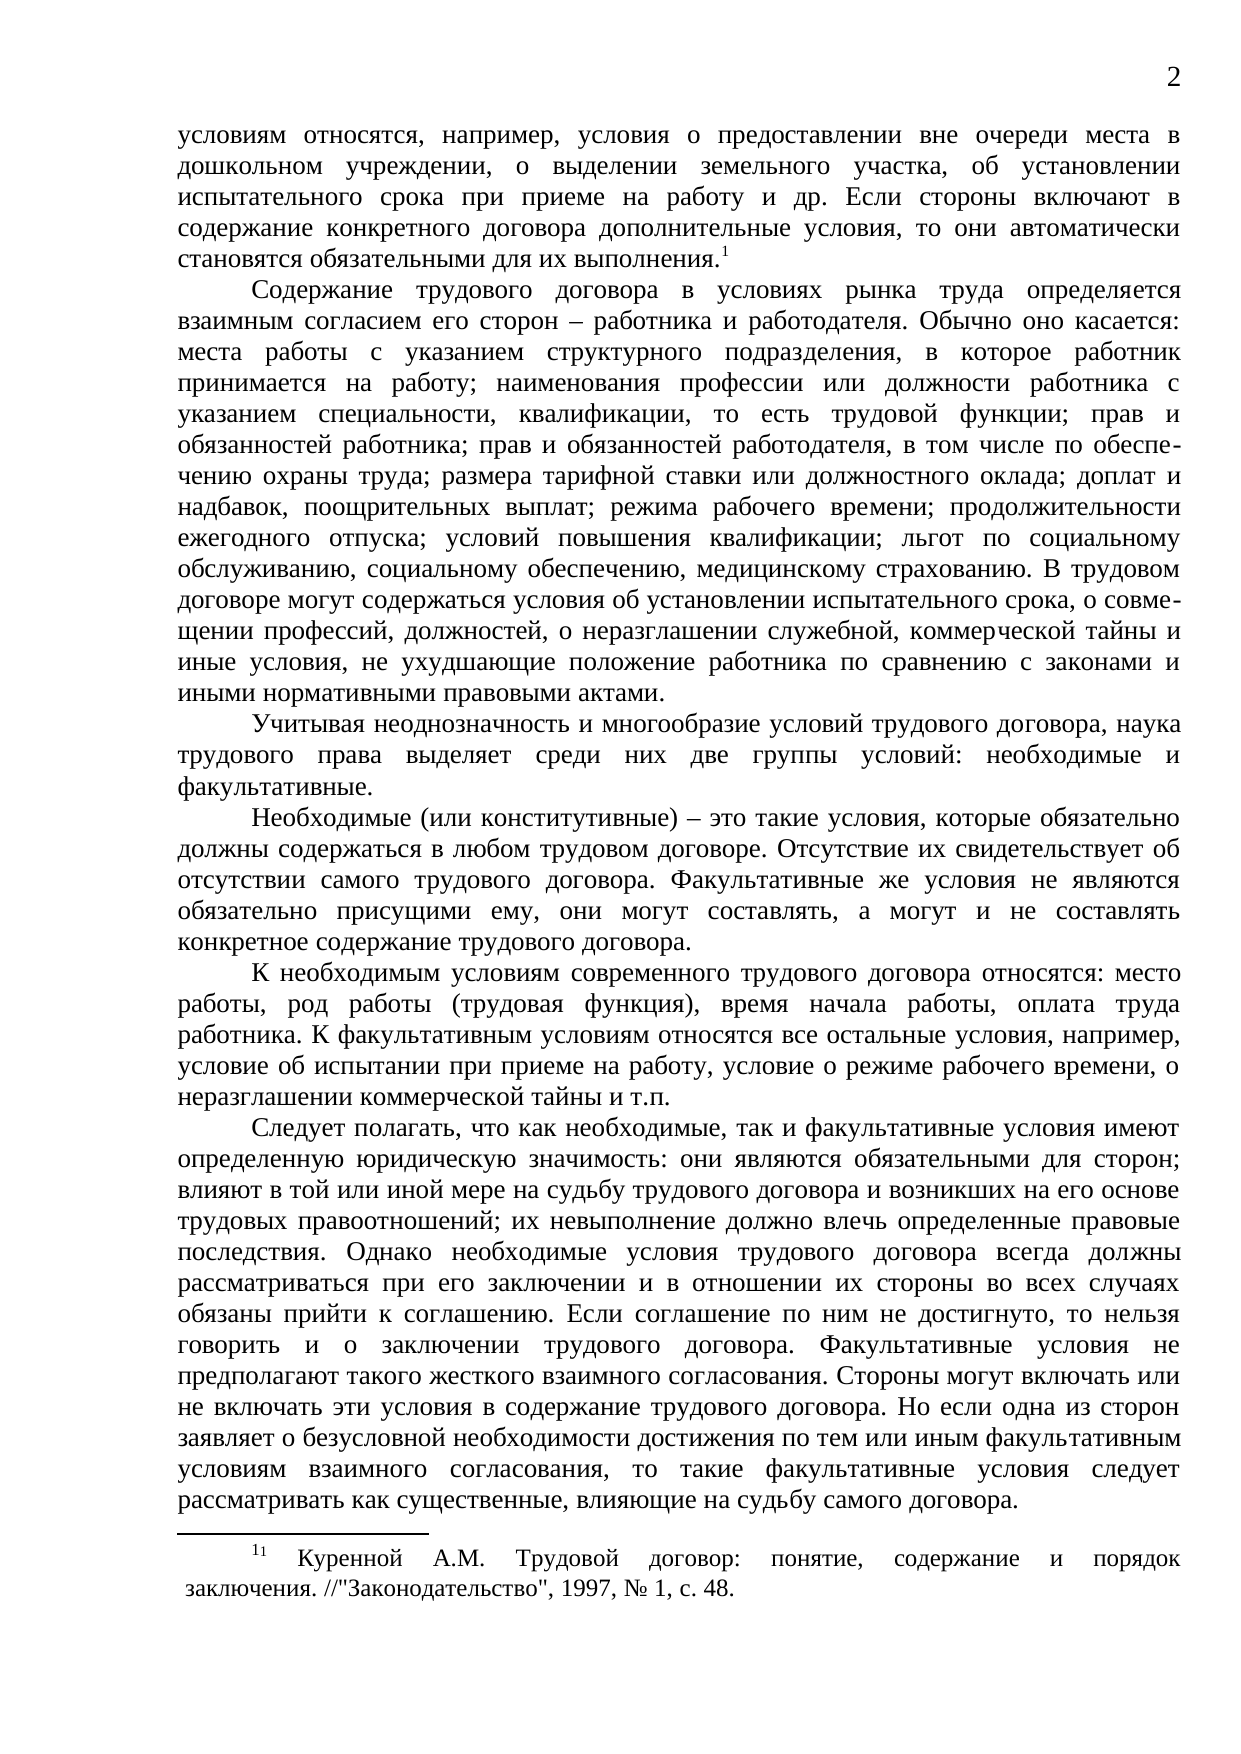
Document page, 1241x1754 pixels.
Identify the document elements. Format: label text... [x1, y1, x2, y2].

text Учитывая неоднозначность и многообразие условий трудового договора, наука трудового права выделяет среди них две группы условий: необходимые и факультативные. [177, 708, 1181, 801]
text К необходимым условиям современного трудового договора относятся: место работы, род работы (трудовая функция), время начала работы, оплата труда работника. К факультативным условиям относятся все остальные условия, например, условие об испытании при приеме на работу, условие о режиме рабочего времени, о неразглашении коммерческой тайны и т.п. [177, 956, 1181, 1111]
text Следует полагать, что как необходимые, так и факультативные условия имеют определенную юридическую значимость: они являются обязательными для сторон; влияют в той или иной мере на судьбу трудового договора и возникших на его основе трудовых правоотношений; их невыполнение должно влечь определенные правовые последствия. Однако необходимые условия трудового договора всегда должны рассматриваться при его заключении и в отношении их стороны во всех случаях обязаны прийти к соглашению. Если соглашение по ним не достигнуто, то нельзя говорить и о заключении трудового договора. Факультативные условия не предполагают такого жесткого взаимного согласования. Стороны могут включать или не включать эти условия в содержание трудового договора. Но если одна из сторон заявляет о безусловной необходимости достижения по тем или иным факультативным условиям взаимного согласования, то такие факультативные условия следует рассматривать как существенные, влияющие на судьбу самого договора. [177, 1111, 1181, 1515]
text Необходимые (или конститутивные) – это такие условия, которые обязательно должны содержаться в любом трудовом договоре. Отсутствие их свидетельствует об отсутствии самого трудового договора. Факультативные же условия не являются обязательно присущими ему, они могут составлять, а могут и не составлять конкретное содержание трудового договора. [177, 801, 1181, 956]
text Содержание трудового договора в условиях рынка труда определяется взаимным согласием его сторон – работника и работодателя. Обычно оно касается: места работы с указанием структурного подразделения, в которое работник принимается на работу; наименования профессии или должности работника с указанием специальности, квалификации, то есть трудовой функции; прав и обязанностей работника; прав и обязанностей работодателя, в том числе по обеспечению охраны труда; размера тарифной ставки или должностного оклада; доплат и надбавок, поощрительных выплат; режима рабочего времени; продолжительности ежегодного отпуска; условий повышения квалификации; льгот по социальному обслуживанию, социальному обеспечению, медицинскому страхованию. В трудовом договоре могут содержаться условия об установлении испытательного срока, о совмещении профессий, должностей, о неразглашении служебной, коммерческой тайны и иные условия, не ухудшающие положение работника по сравнению с законами и иными нормативными правовыми актами. [177, 273, 1181, 708]
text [177, 118, 1181, 273]
